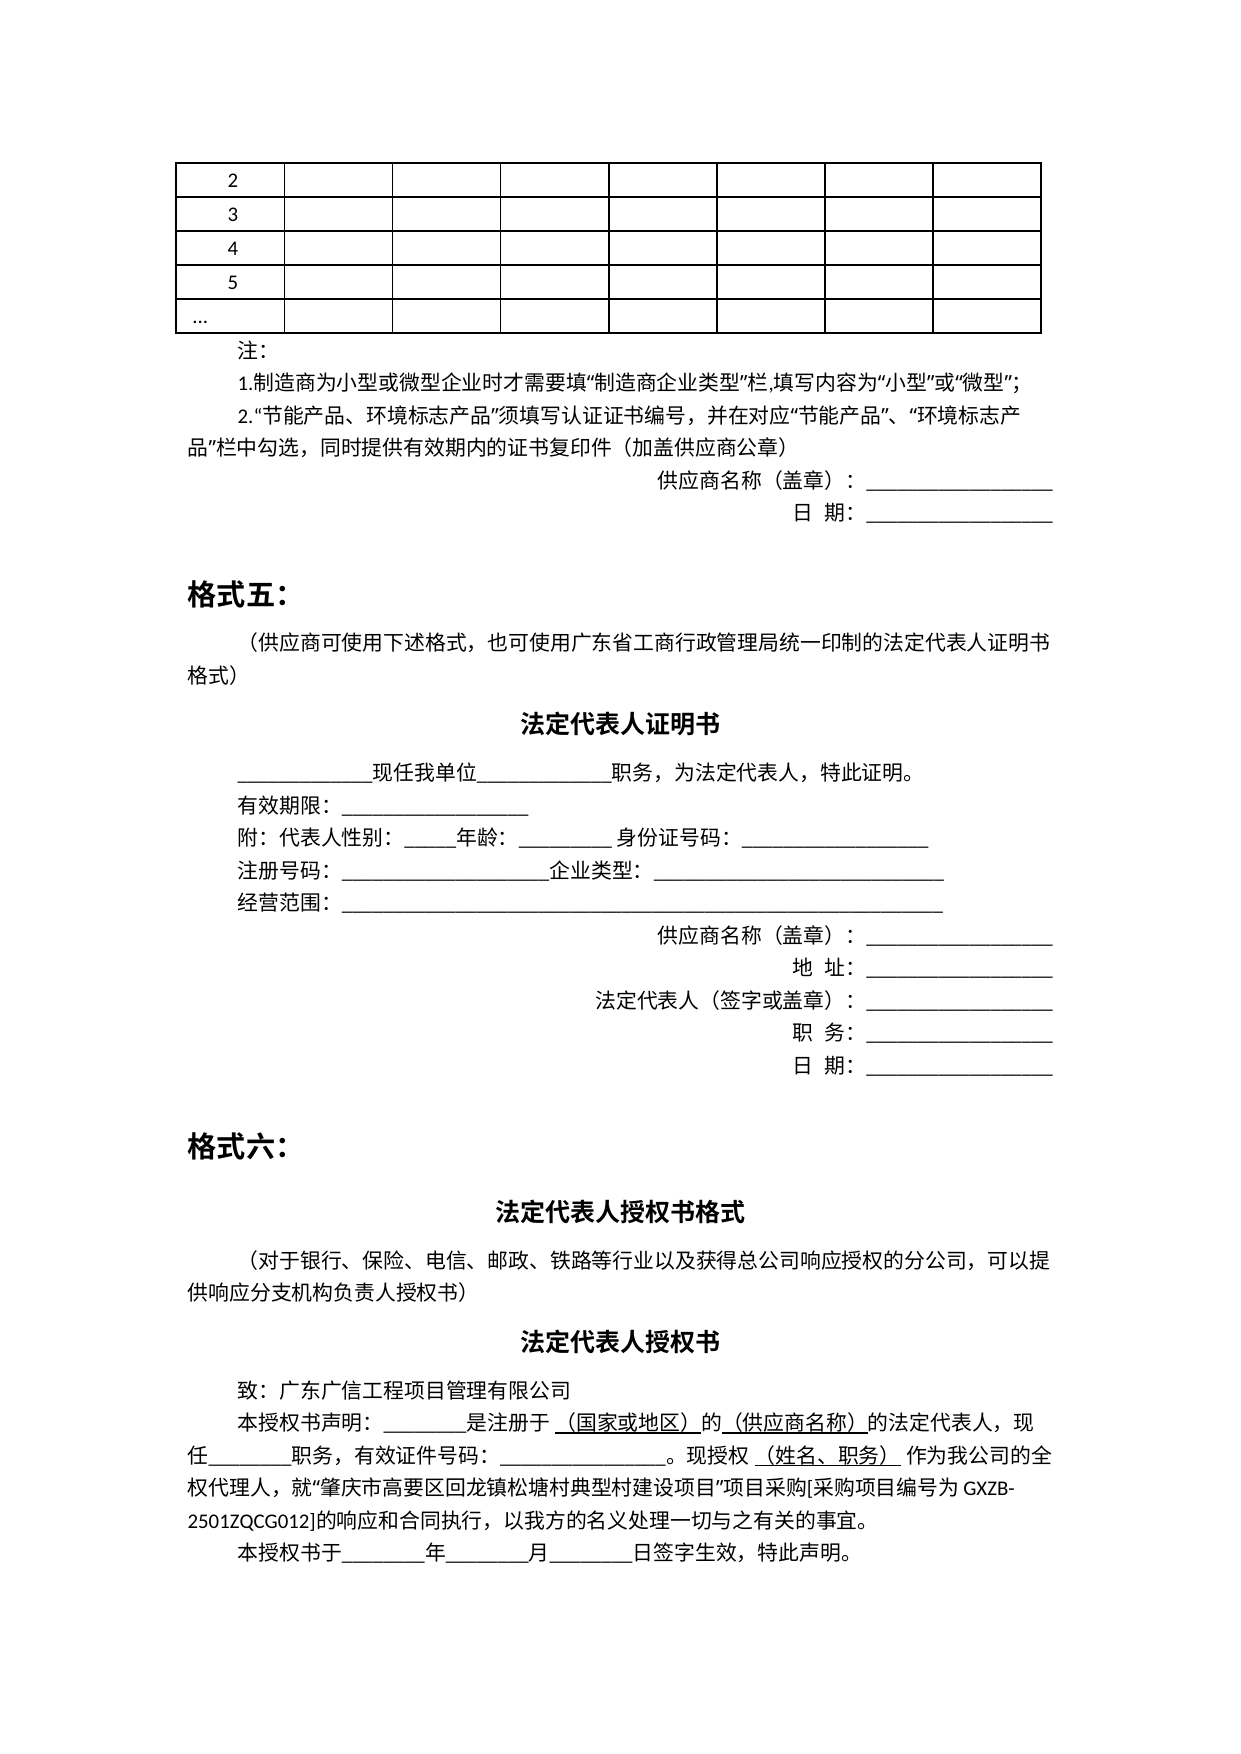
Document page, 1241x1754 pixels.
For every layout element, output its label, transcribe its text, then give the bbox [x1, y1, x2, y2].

table_cell [826, 232, 932, 264]
table_cell [285, 232, 392, 264]
text 2.“节能产品、环境标志产品”须填写认证证书编号，并在对应“节能产品”、“环境标志产品”栏中勾选，同时提供有效期内的证书复印件（加盖供应商公章） [187, 399, 1053, 464]
text 法定代表人（签字或盖章）：__________________ [187, 984, 1053, 1016]
table_cell ... [177, 300, 284, 332]
table_cell [501, 198, 608, 230]
text 本授权书声明：________是注册于 （国家或地区）的（供应商名称）的法定代表人，现任________职务，有效证件号码：________________。现授权 （姓名、职务） 作为我公司的全权代理人，就“肇庆市高要区回龙镇松塘村典型村建设项目”项目采购[采购项目编号为GXZB-2501ZQCG012]的响应和合同执行，以我方的名义处理一切与之有关的事宜。 [187, 1406, 1053, 1536]
table_cell [610, 300, 716, 332]
text 法定代表人授权书格式 [187, 1179, 1053, 1244]
table_cell [285, 266, 392, 298]
table_cell [934, 198, 1040, 230]
text _____________现任我单位_____________职务，为法定代表人，特此证明。 [187, 756, 1053, 789]
table_cell [393, 300, 500, 332]
text 1.制造商为小型或微型企业时才需要填“制造商企业类型”栏,填写内容为“小型”或“微型”； [187, 366, 1053, 399]
table_cell 5 [177, 266, 284, 298]
table_cell 2 [177, 164, 284, 196]
table_cell [285, 198, 392, 230]
table_cell [934, 266, 1040, 298]
text 职 务：__________________ [187, 1016, 1053, 1049]
table_cell [393, 164, 500, 196]
text 本授权书于________年________月________日签字生效，特此声明。 [187, 1536, 1053, 1569]
table_cell [393, 198, 500, 230]
text 法定代表人授权书 [187, 1309, 1053, 1374]
text 地 址：__________________ [187, 951, 1053, 984]
table_cell [826, 300, 932, 332]
table_cell [718, 266, 824, 298]
text 日 期：__________________ [187, 496, 1053, 529]
text 经营范围：__________________________________________________________ [187, 886, 1053, 919]
text 格式六： [187, 1114, 1053, 1179]
table_cell [718, 164, 824, 196]
table_cell [718, 300, 824, 332]
text （对于银行、保险、电信、邮政、铁路等行业以及获得总公司响应授权的分公司，可以提供响应分支机构负责人授权书） [187, 1244, 1053, 1309]
table_cell [393, 232, 500, 264]
table_cell [610, 232, 716, 264]
table_cell [501, 164, 608, 196]
text 格式五： [187, 561, 1053, 626]
text 有效期限：__________________ [187, 789, 1053, 821]
text 致：广东广信工程项目管理有限公司 [187, 1374, 1053, 1406]
table_cell 3 [177, 198, 284, 230]
table_cell [285, 300, 392, 332]
text 法定代表人证明书 [187, 691, 1053, 756]
table_cell [718, 198, 824, 230]
table_cell [934, 232, 1040, 264]
text 供应商名称（盖章）：__________________ [187, 464, 1053, 496]
text 注： [187, 334, 1053, 366]
table_cell 4 [177, 232, 284, 264]
table_cell [501, 266, 608, 298]
table_cell [934, 164, 1040, 196]
table_cell [718, 232, 824, 264]
text 供应商名称（盖章）：__________________ [187, 919, 1053, 951]
table_cell [501, 300, 608, 332]
text 注册号码：____________________企业类型：____________________________ [187, 854, 1053, 886]
table_cell [610, 164, 716, 196]
table_cell [934, 300, 1040, 332]
text 日 期：__________________ [187, 1049, 1053, 1081]
table_cell [826, 164, 932, 196]
table_cell [826, 266, 932, 298]
table_cell [610, 198, 716, 230]
text （供应商可使用下述格式，也可使用广东省工商行政管理局统一印制的法定代表人证明书格式） [187, 626, 1053, 691]
table_cell [285, 164, 392, 196]
text 附：代表人性别：_____年龄：_________ 身份证号码：__________________ [187, 821, 1053, 854]
table_cell [610, 266, 716, 298]
table_cell [501, 232, 608, 264]
table_cell [826, 198, 932, 230]
table_cell [393, 266, 500, 298]
